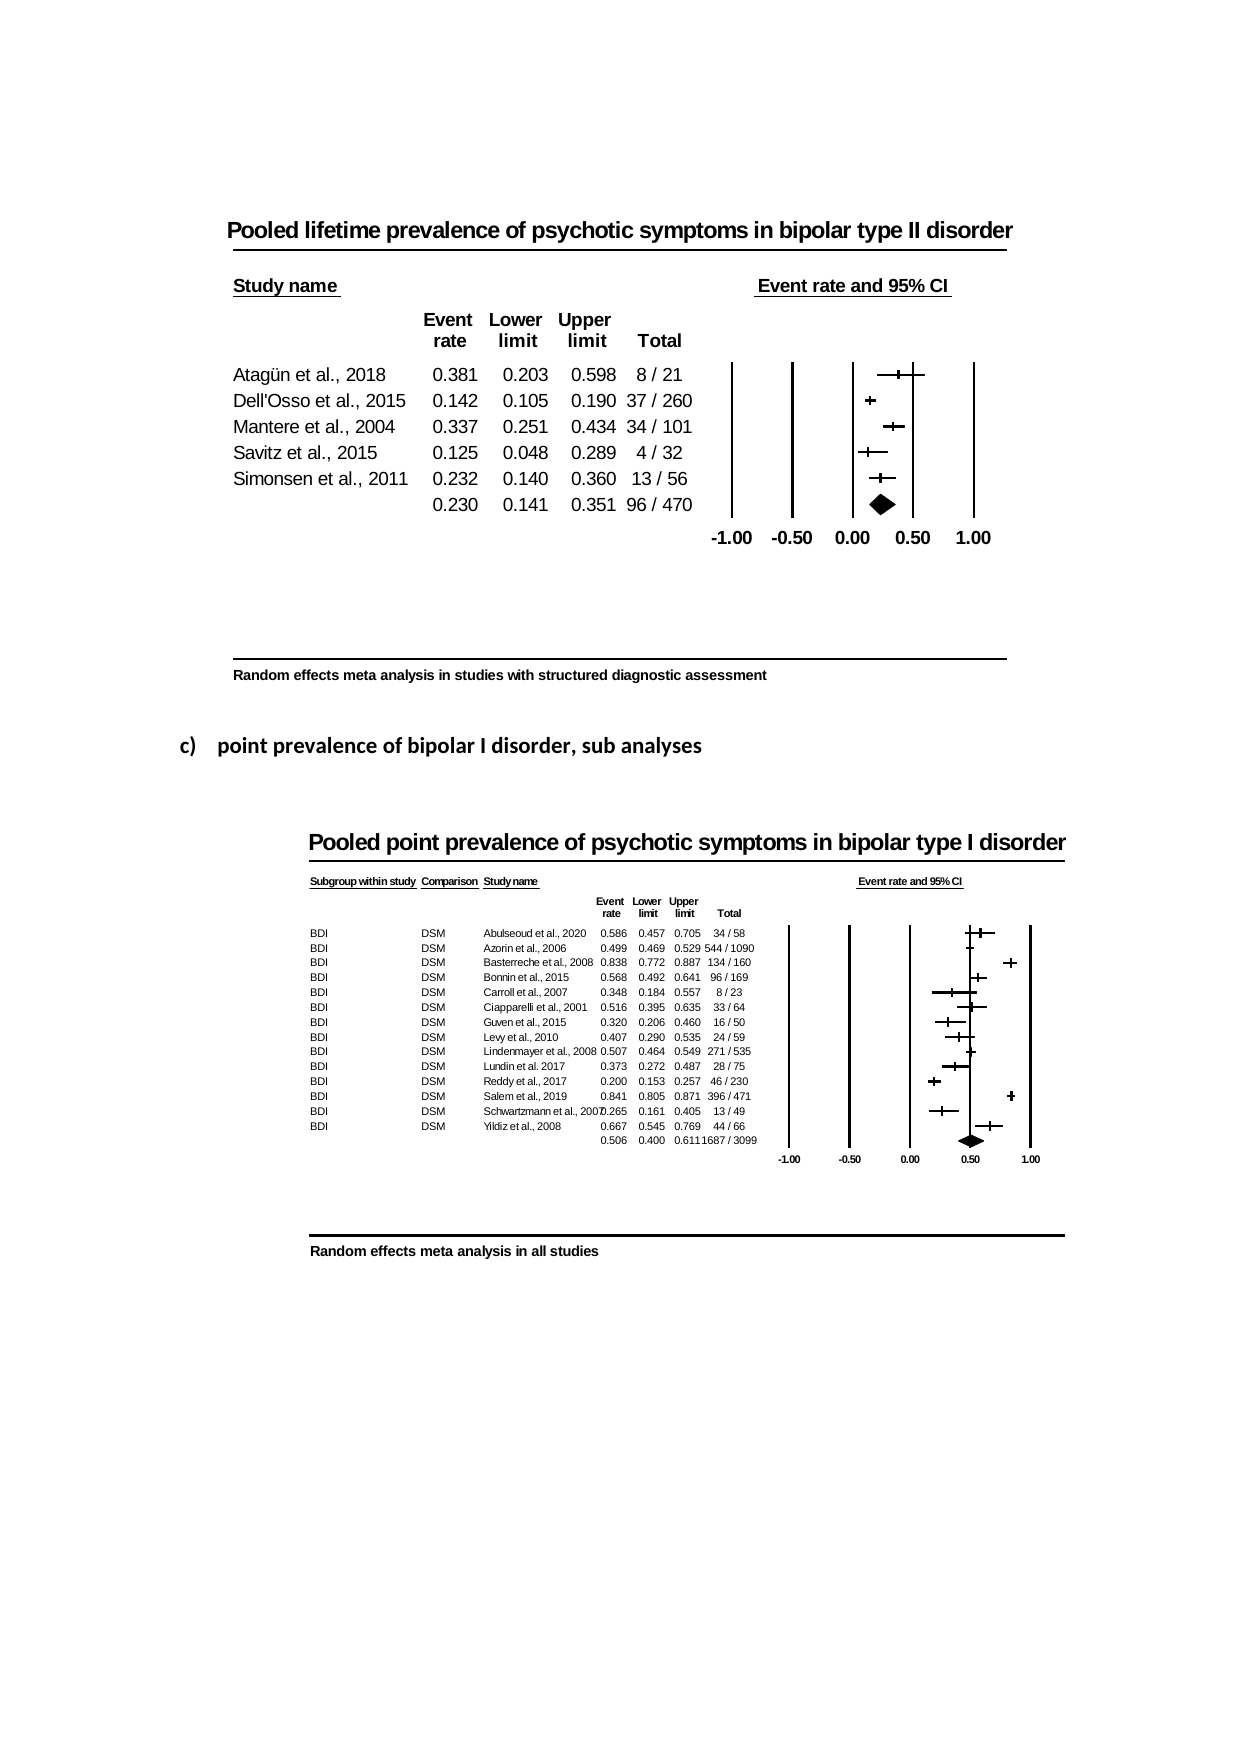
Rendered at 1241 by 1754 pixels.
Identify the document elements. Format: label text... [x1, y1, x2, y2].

list point prevalence of bipolar I disorder, sub analyses [179, 731, 1090, 759]
